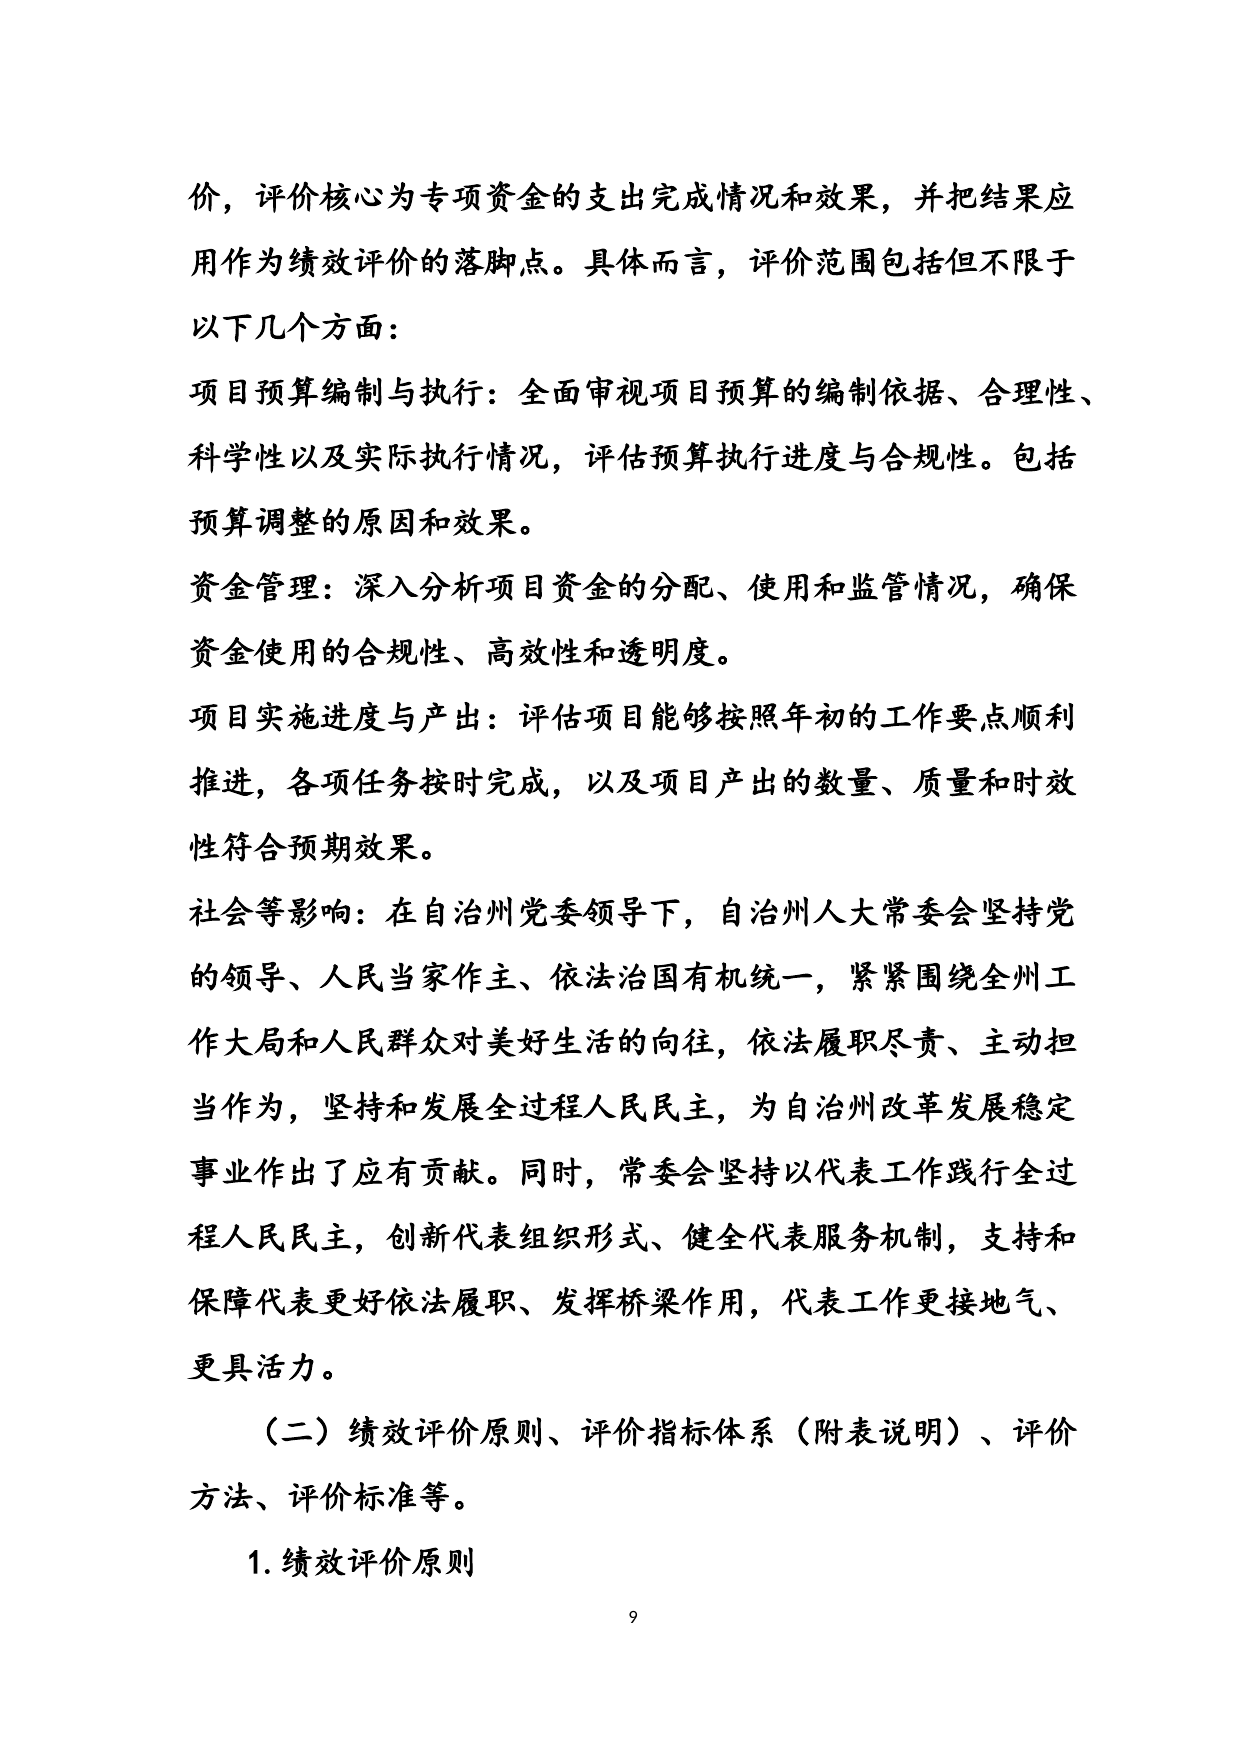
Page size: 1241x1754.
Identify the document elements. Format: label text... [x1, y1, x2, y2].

text （二）绩效评价原则、评价指标体系（附表说明）、评价方法、评价标准等。 [187, 1397, 1078, 1527]
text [187, 1527, 1078, 1592]
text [187, 162, 1078, 1397]
